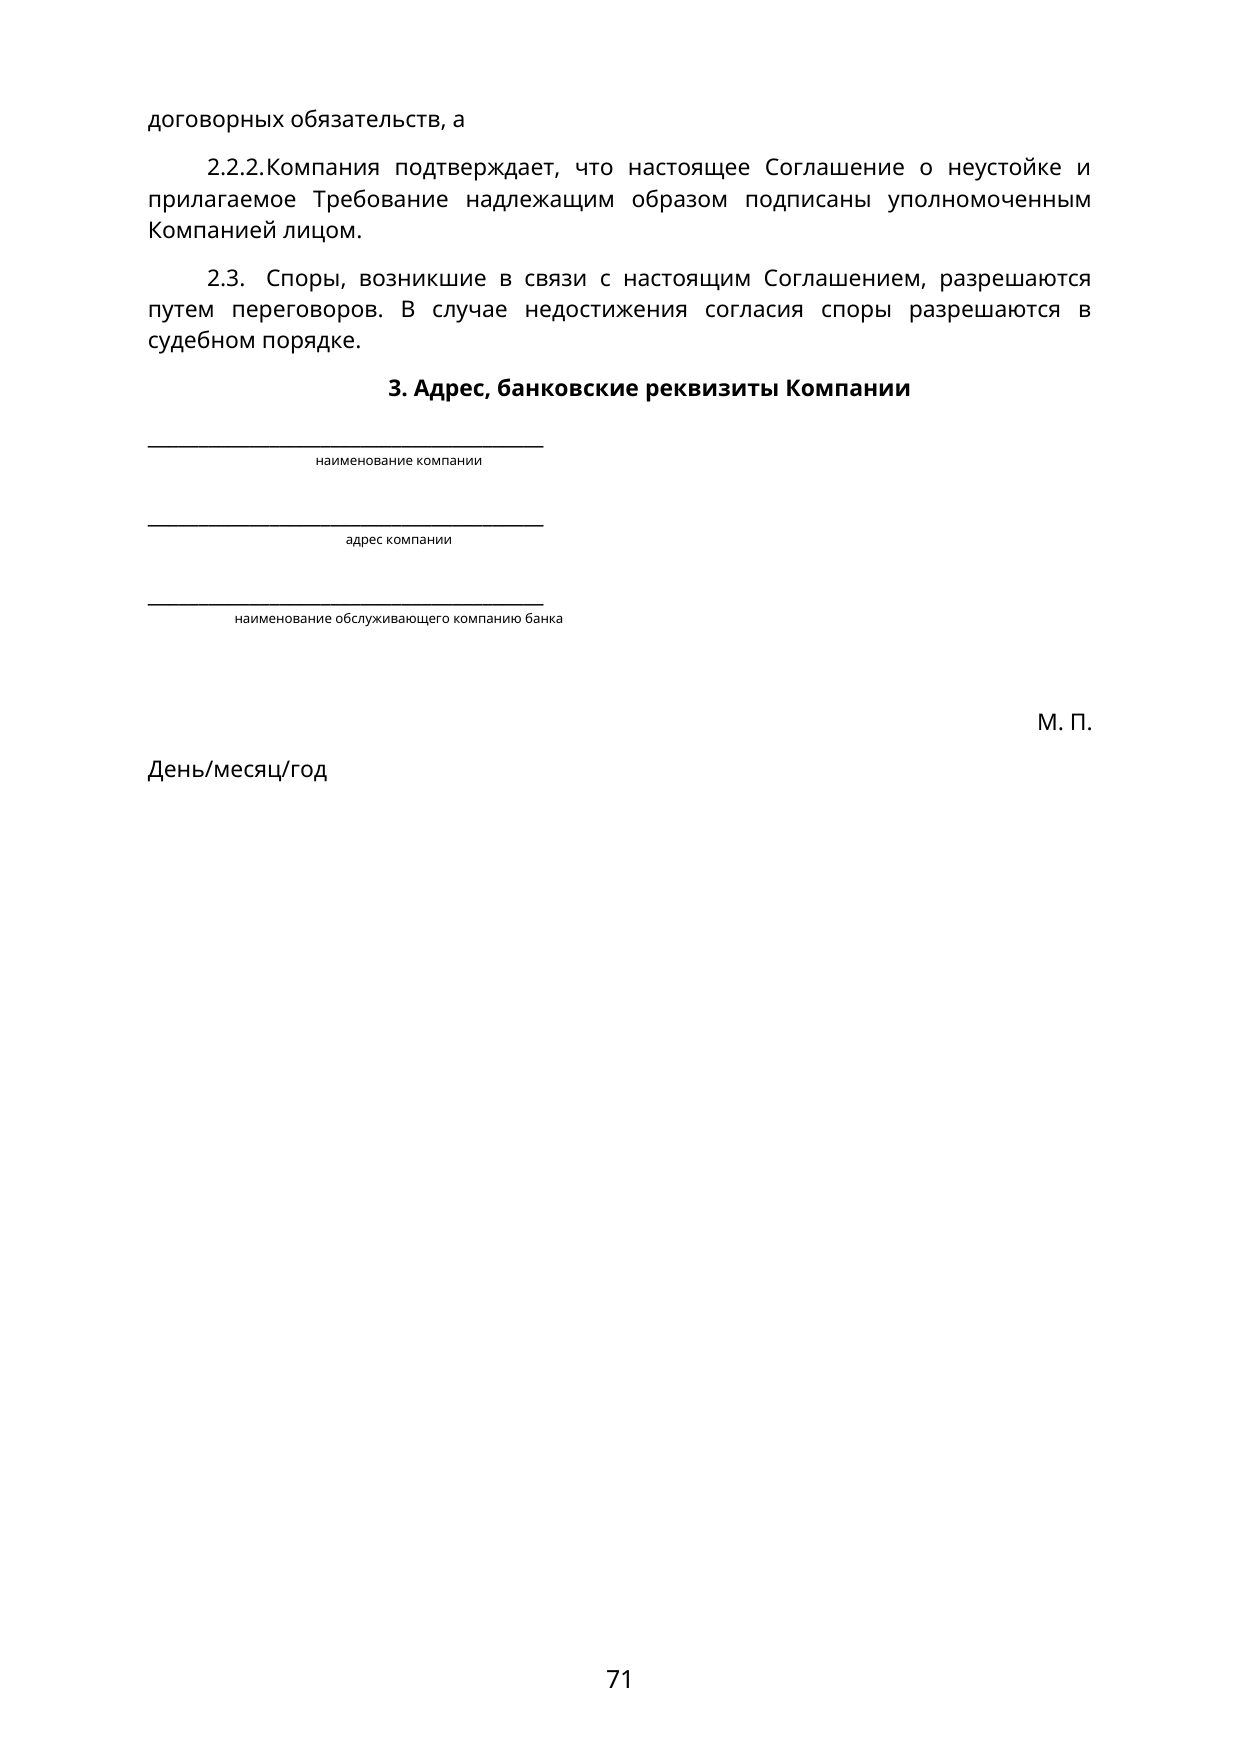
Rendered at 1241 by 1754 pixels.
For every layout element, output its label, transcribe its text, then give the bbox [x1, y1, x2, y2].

text 3. Адрес, банковские реквизиты Компании [148, 372, 1092, 403]
text _______________________________________ [148, 578, 1092, 610]
text _______________________________________ [148, 420, 1092, 451]
text _______________________________________ [148, 499, 1092, 531]
text День/месяц/год [148, 753, 1092, 785]
text наименование компании [148, 451, 650, 483]
text М. П. [148, 706, 1092, 737]
text адрес компании [148, 531, 650, 562]
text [148, 103, 1092, 135]
text 2.2.2. Компания подтверждает, что настоящее Соглашение о неустойке и прилагаемое Требование надлежащим образом подписаны уполномоченным Компанией лицом. [148, 151, 1092, 245]
text наименование обслуживающего компанию банка [148, 610, 650, 641]
text 2.3. Споры, возникшие в связи с настоящим Соглашением, разрешаются путем переговоров. В случае недостижения согласия споры разрешаются в судебном порядке. [148, 262, 1092, 356]
